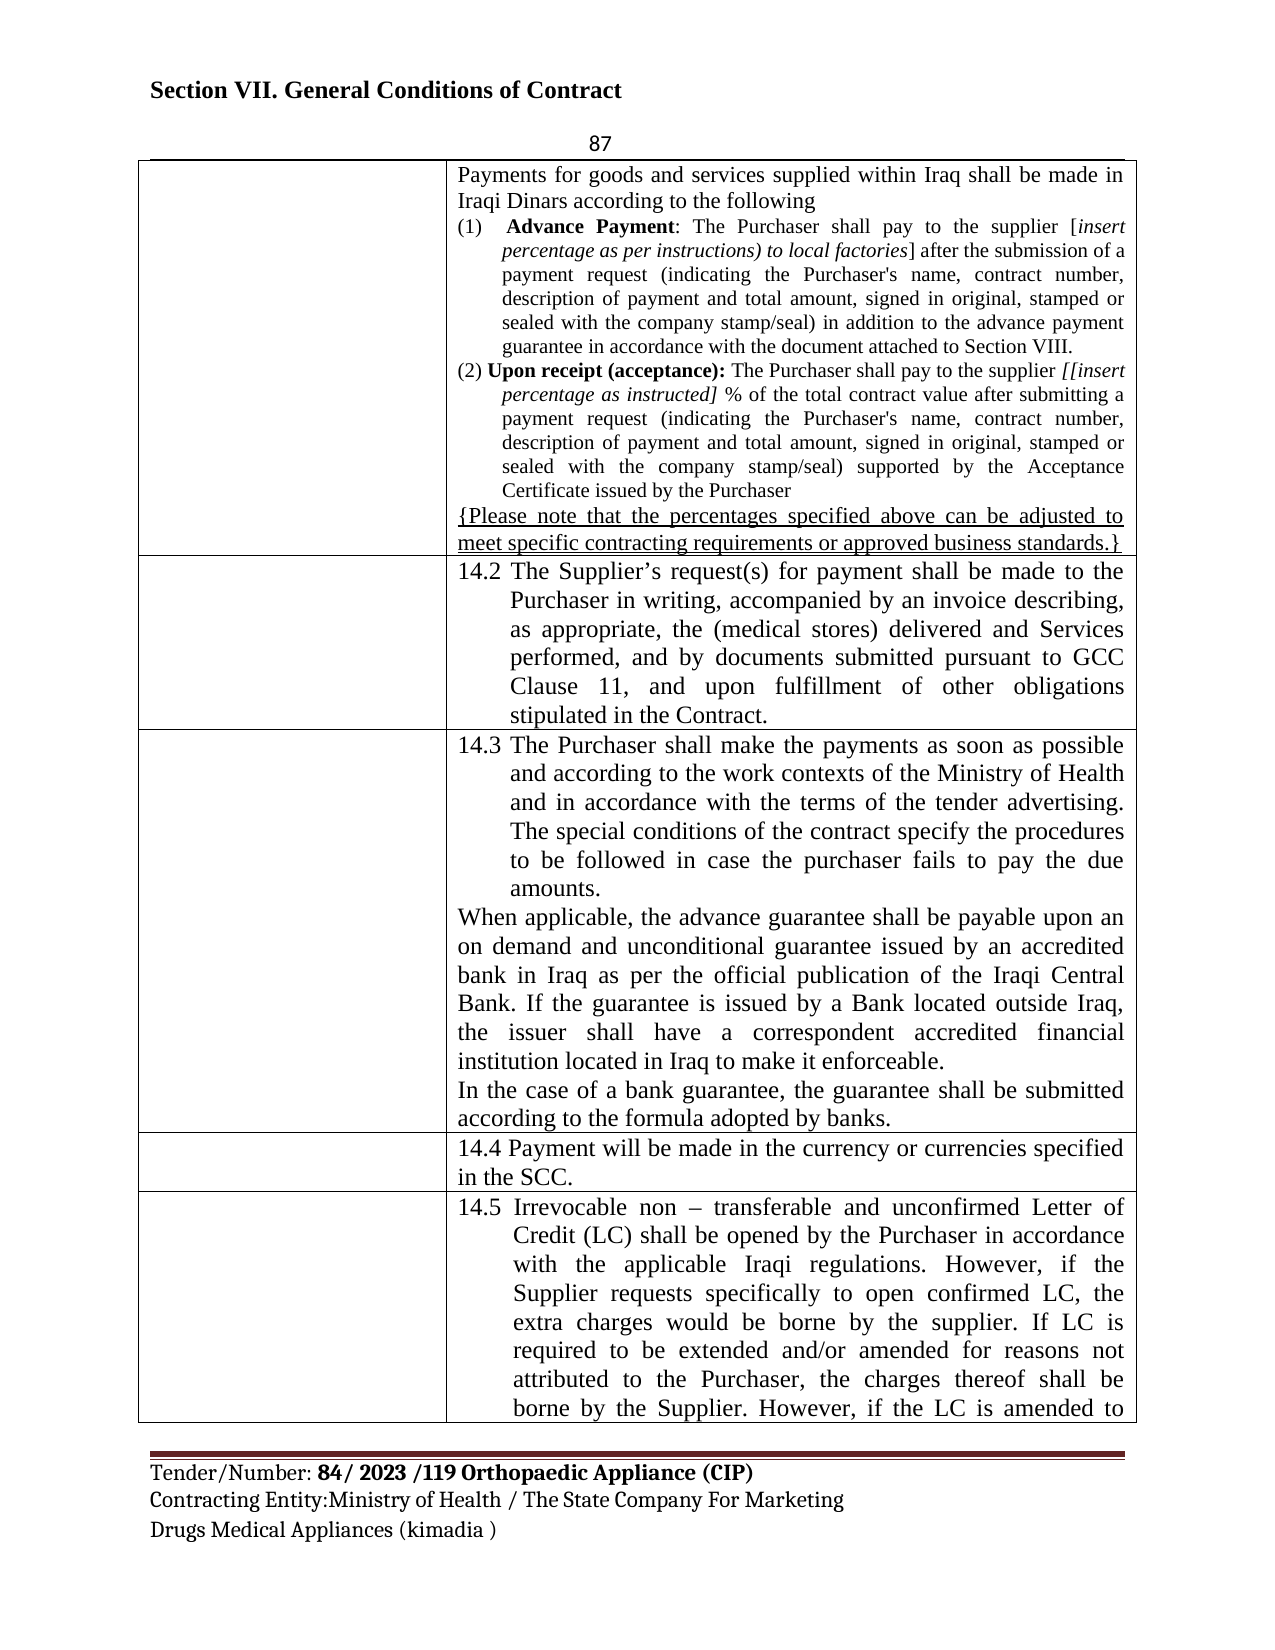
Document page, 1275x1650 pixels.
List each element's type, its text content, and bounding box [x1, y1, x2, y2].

table_cell 14.2 The Supplier’s request(s) for payment shall be made to the Purchaser in writing, accompanied by an invoice describing, as appropriate, the (medical stores) delivered and Services performed, and by documents submitted pursuant to GCC Clause 11, and upon fulfillment of other obligations stipulated in the Contract. [447, 556, 1136, 729]
table_header [139, 161, 446, 555]
table_cell [139, 556, 446, 729]
table_cell 14.4 Payment will be made in the currency or currencies specified in the SCC. [447, 1133, 1136, 1191]
table_cell [139, 1133, 446, 1191]
table_cell [139, 1192, 446, 1422]
table_cell 14.3 The Purchaser shall make the payments as soon as possible and according to the work contexts of the Ministry of Health and in accordance with the terms of the tender advertising. The special conditions of the contract specify the procedures to be followed in case the purchaser fails to pay the due amounts. When applicable, the advance guarantee shall be payable upon an on demand and unconditional guarantee issued by an accredited bank in Iraq as per the official publication of the Iraqi Central Bank. If the guarantee is issued by a Bank located outside Iraq, the issuer shall have a correspondent accredited financial institution located in Iraq to make it enforceable. In the case of a bank guarantee, the guarantee shall be submitted according to the formula adopted by banks. [447, 730, 1136, 1132]
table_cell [447, 1192, 1136, 1422]
table_cell [139, 730, 446, 1132]
